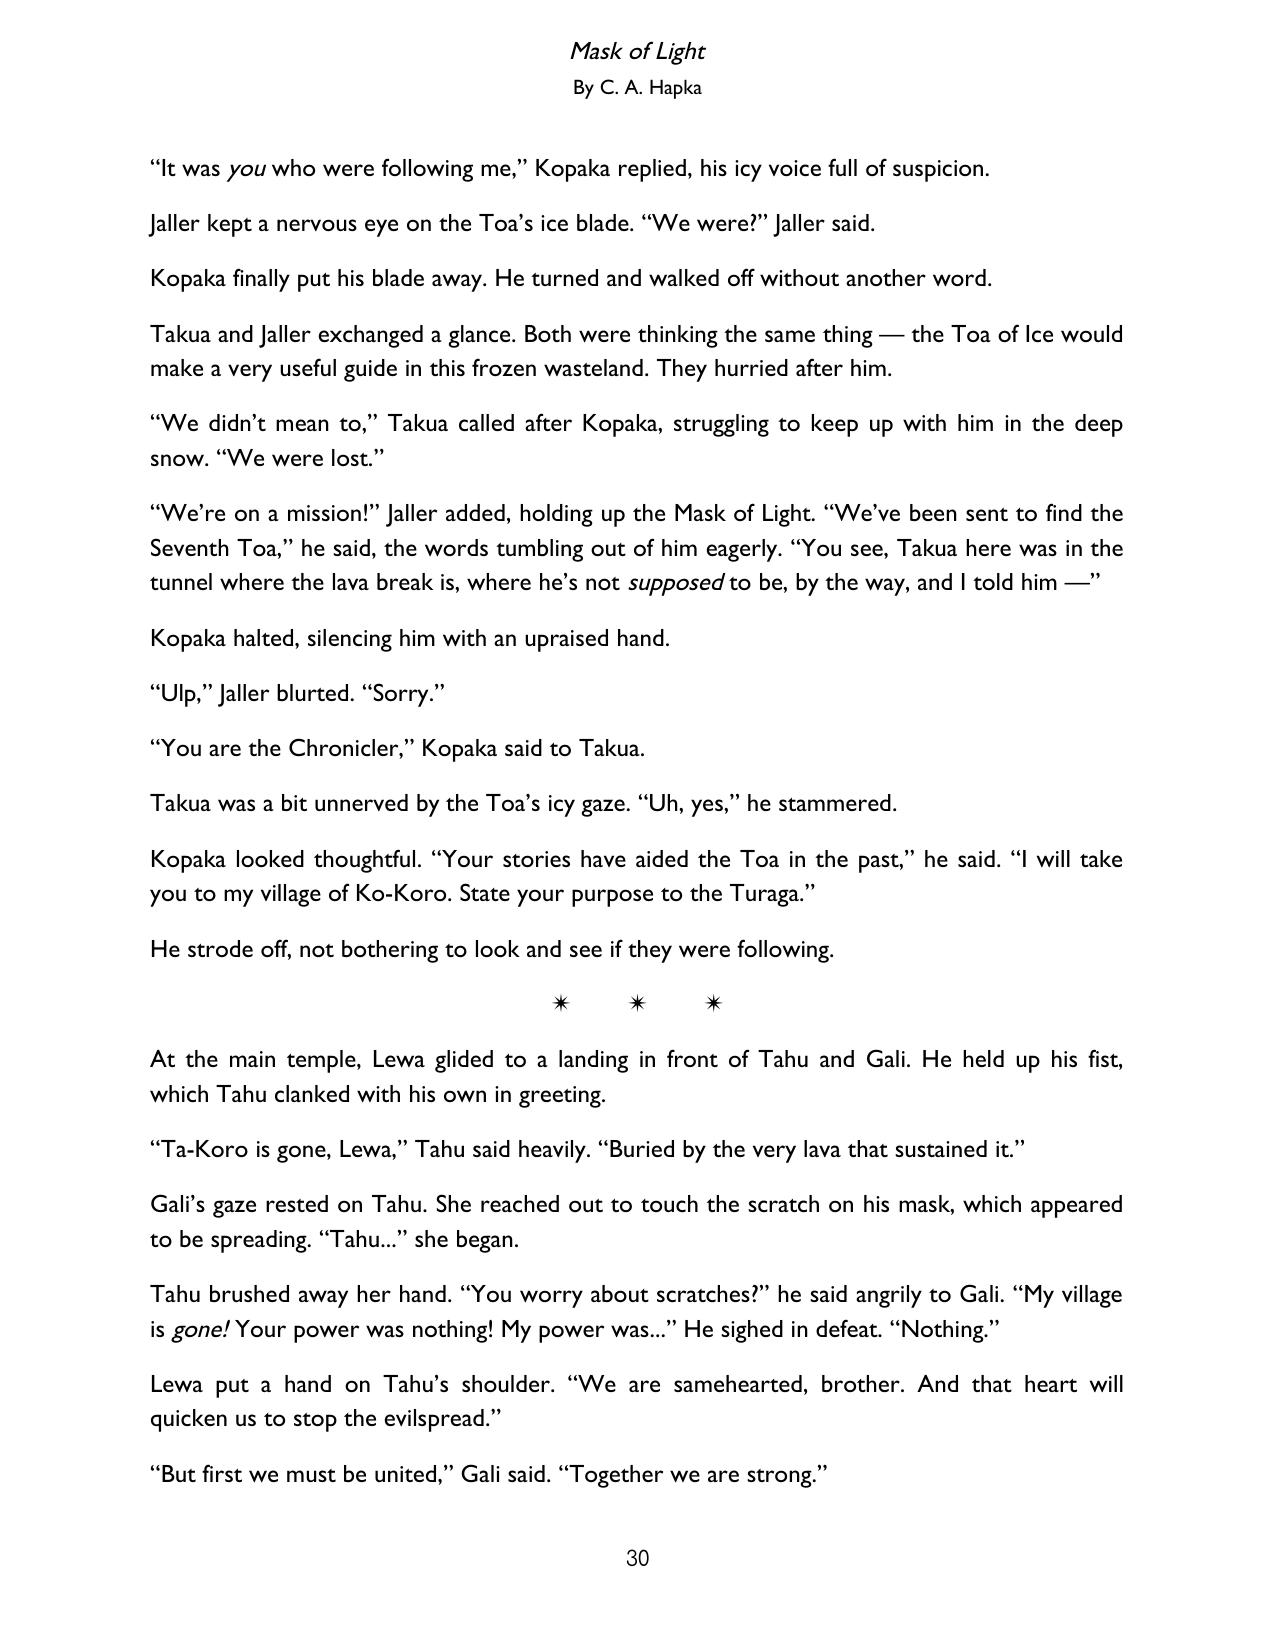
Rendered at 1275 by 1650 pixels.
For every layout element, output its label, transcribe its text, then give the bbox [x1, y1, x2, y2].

text Takua was a bit unnerved by the Toa’s icy gaze. “Uh, yes,” he stammered. [150, 786, 1125, 820]
text “You are the Chronicler,” Kopaka said to Takua. [150, 730, 1125, 765]
text “It was you who were following me,” Kopaka replied, his icy voice full of suspicion. [150, 150, 1125, 184]
text Kopaka finally put his blade away. He turned and walked off without another word. [150, 261, 1125, 295]
text “We’re on a mission!” Jaller added, holding up the Mask of Light. “We’ve been sent to find the Seventh Toa,” he said, the words tumbling out of him eagerly. “You see, Takua here was in the tunnel where the lava break is, where he’s not supposed to be, by the way, and I told him —” [150, 496, 1125, 599]
text Gali’s gaze rested on Tahu. She reached out to touch the scratch on his mask, which appeared to be spreading. “Tahu...” she began. [150, 1187, 1125, 1256]
text He strode off, not bothering to look and see if they were following. [150, 931, 1125, 965]
text ✴ ✴ ✴ [150, 986, 1125, 1021]
text “But first we must be united,” Gali said. “Together we are strong.” [150, 1456, 1125, 1490]
text “We didn’t mean to,” Takua called after Kopaka, struggling to keep up with him in the deep snow. “We were lost.” [150, 406, 1125, 475]
text “Ulp,” Jaller blurted. “Sorry.” [150, 675, 1125, 709]
text Jaller kept a nervous eye on the Toa’s ice blade. “We were?” Jaller said. [150, 205, 1125, 240]
text Tahu brushed away her hand. “You worry about scratches?” he said angrily to Gali. “My village is gone! Your power was nothing! My power was...” He sighed in defeat. “Nothing.” [150, 1276, 1125, 1345]
text Kopaka looked thoughtful. “Your stories have aided the Toa in the past,” he said. “I will take you to my village of Ko-Koro. State your purpose to the Turaga.” [150, 841, 1125, 910]
text Takua and Jaller exchanged a glance. Both were thinking the same thing — the Toa of Ice would make a very useful guide in this frozen wasteland. They hurried after him. [150, 316, 1125, 385]
text “Ta-Koro is gone, Lewa,” Tahu said heavily. “Buried by the very lava that sustained it.” [150, 1131, 1125, 1166]
text Kopaka halted, silencing him with an upraised hand. [150, 620, 1125, 654]
text At the main temple, Lewa glided to a landing in front of Tahu and Gali. He held up his fist, which Tahu clanked with his own in greeting. [150, 1041, 1125, 1110]
text Lewa put a hand on Tahu’s shoulder. “We are samehearted, brother. And that heart will quicken us to stop the evilspread.” [150, 1366, 1125, 1435]
